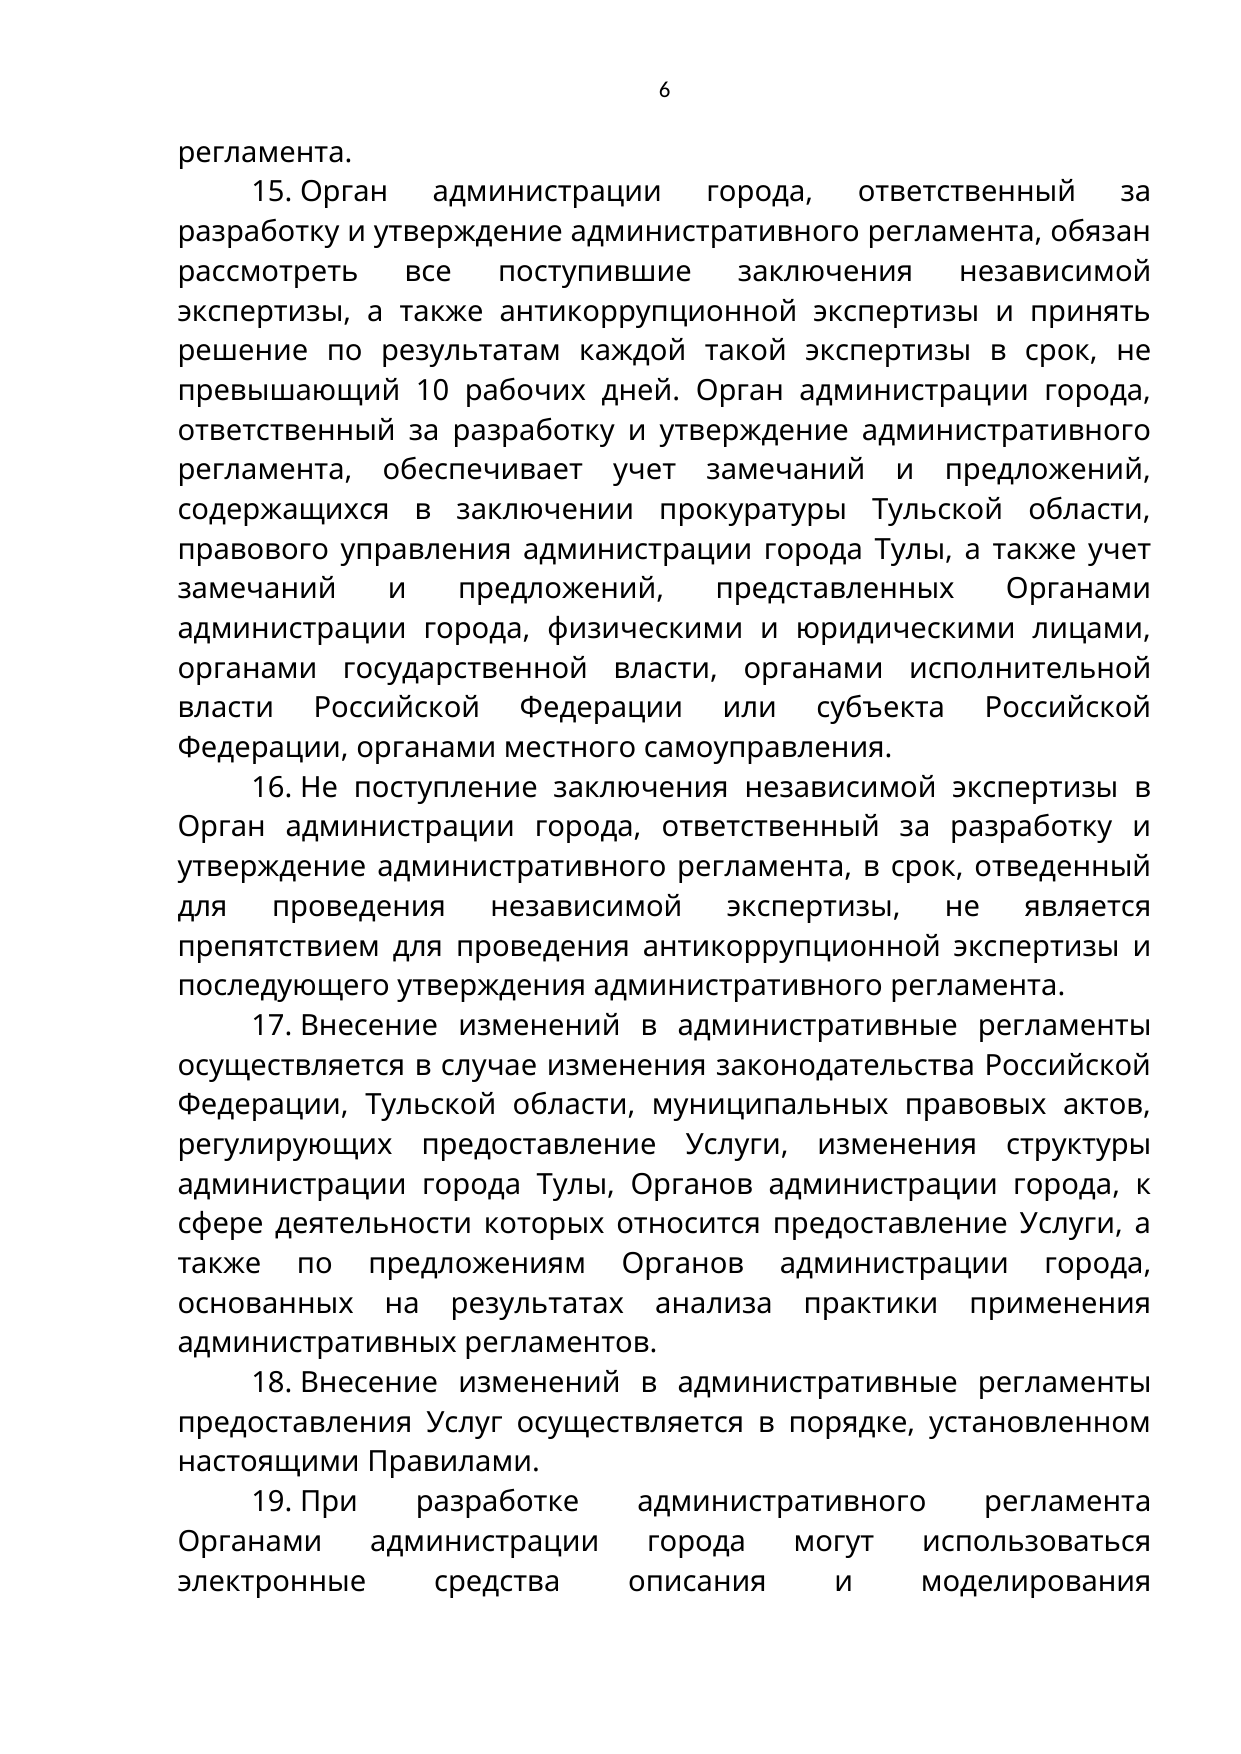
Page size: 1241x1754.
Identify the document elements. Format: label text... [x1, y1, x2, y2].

list Орган администрации города, ответственный за разработку и утверждение административного регламента, обязан рассмотреть все поступившие заключения независимой экспертизы, а также антикоррупционной экспертизы и принять решение по результатам каждой такой экспертизы в срок, не превышающий 10 рабочих дней. Орган администрации города, ответственный за разработку и утверждение административного регламента, обеспечивает учет замечаний и предложений, содержащихся в заключении прокуратуры Тульской области, правового управления администрации города Тулы, а также учет замечаний и предложений, представленных Органами администрации города, физическими и юридическими лицами, органами государственной власти, органами исполнительной власти Российской Федерации или субъекта Российской Федерации, органами местного самоуправления. [177, 171, 1152, 766]
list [177, 1480, 1152, 1599]
list Внесение изменений в административные регламенты предоставления Услуг осуществляется в порядке, установленном настоящими Правилами. [177, 1361, 1152, 1480]
list Не поступление заключения независимой экспертизы в Орган администрации города, ответственный за разработку и утверждение административного регламента, в срок, отведенный для проведения независимой экспертизы, не является препятствием для проведения антикоррупционной экспертизы и последующего утверждения административного регламента. [177, 766, 1152, 1004]
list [177, 131, 1152, 171]
list Внесение изменений в административные регламенты осуществляется в случае изменения законодательства Российской Федерации, Тульской области, муниципальных правовых актов, регулирующих предоставление Услуги, изменения структуры администрации города Тулы, Органов администрации города, к сфере деятельности которых относится предоставление Услуги, а также по предложениям Органов администрации города, основанных на результатах анализа практики применения административных регламентов. [177, 1004, 1152, 1361]
